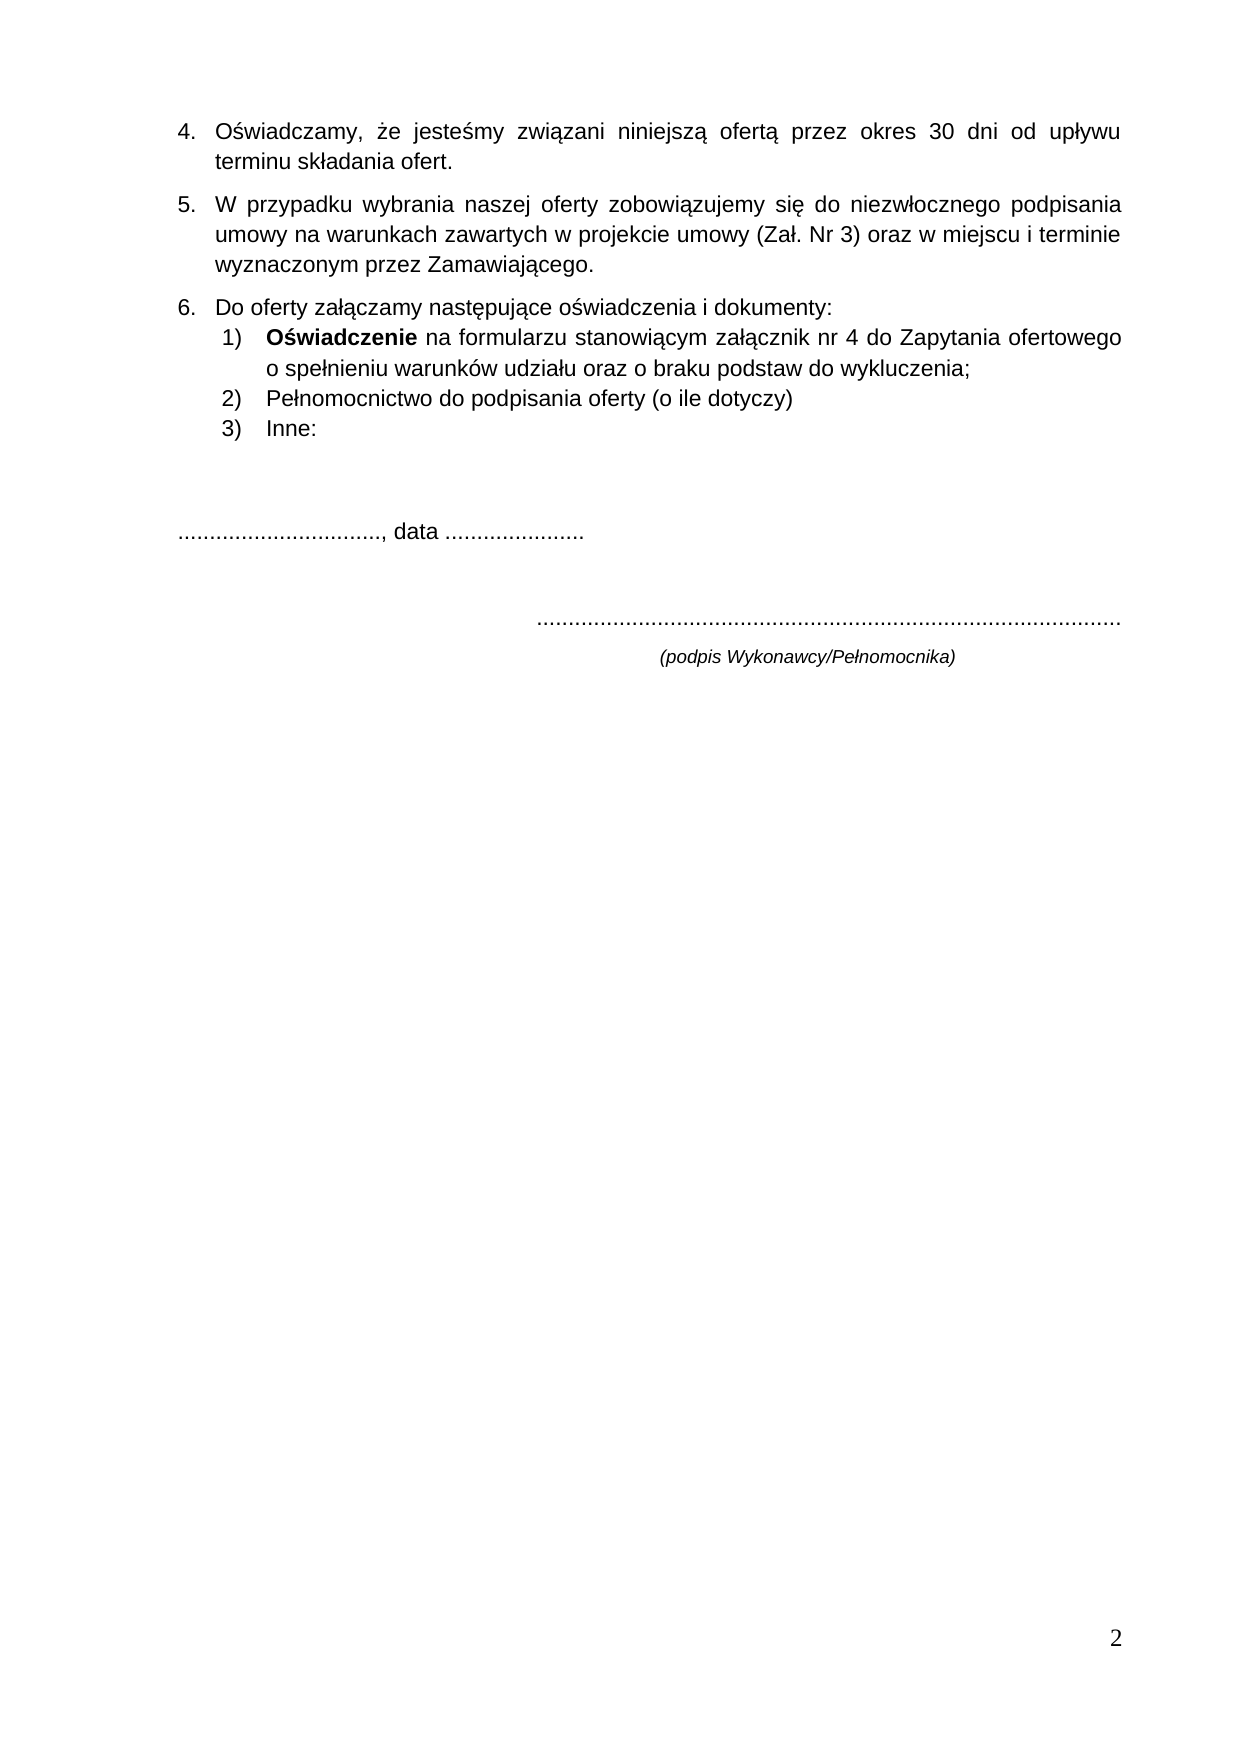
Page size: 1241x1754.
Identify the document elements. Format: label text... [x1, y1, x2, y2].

list Do oferty załączamy następujące oświadczenia i dokumenty: [177, 294, 1122, 321]
list Oświadczamy, że jesteśmy związani niniejszą ofertą przez okres 30 dni od upływu terminu składania ofert. [177, 118, 1122, 175]
list Pełnomocnictwo do podpisania oferty (o ile dotyczy) [221, 385, 1122, 411]
text (podpis Wykonawcy/Pełnomocnika) [177, 646, 1122, 668]
text ............................................................................................ [177, 603, 1122, 630]
list W przypadku wybrania naszej oferty zobowiązujemy się do niezwłocznego podpisania umowy na warunkach zawartych w projekcie umowy (Zał. Nr 3) oraz w miejscu i terminie wyznaczonym przez Zamawiającego. [177, 191, 1122, 278]
list Inne: [221, 415, 1122, 441]
list Oświadczenie na formularzu stanowiącym załącznik nr 4 do Zapytania ofertowego o spełnieniu warunków udziału oraz o braku podstaw do wykluczenia; [222, 324, 1122, 381]
text ................................, data ...................... [177, 518, 1122, 544]
